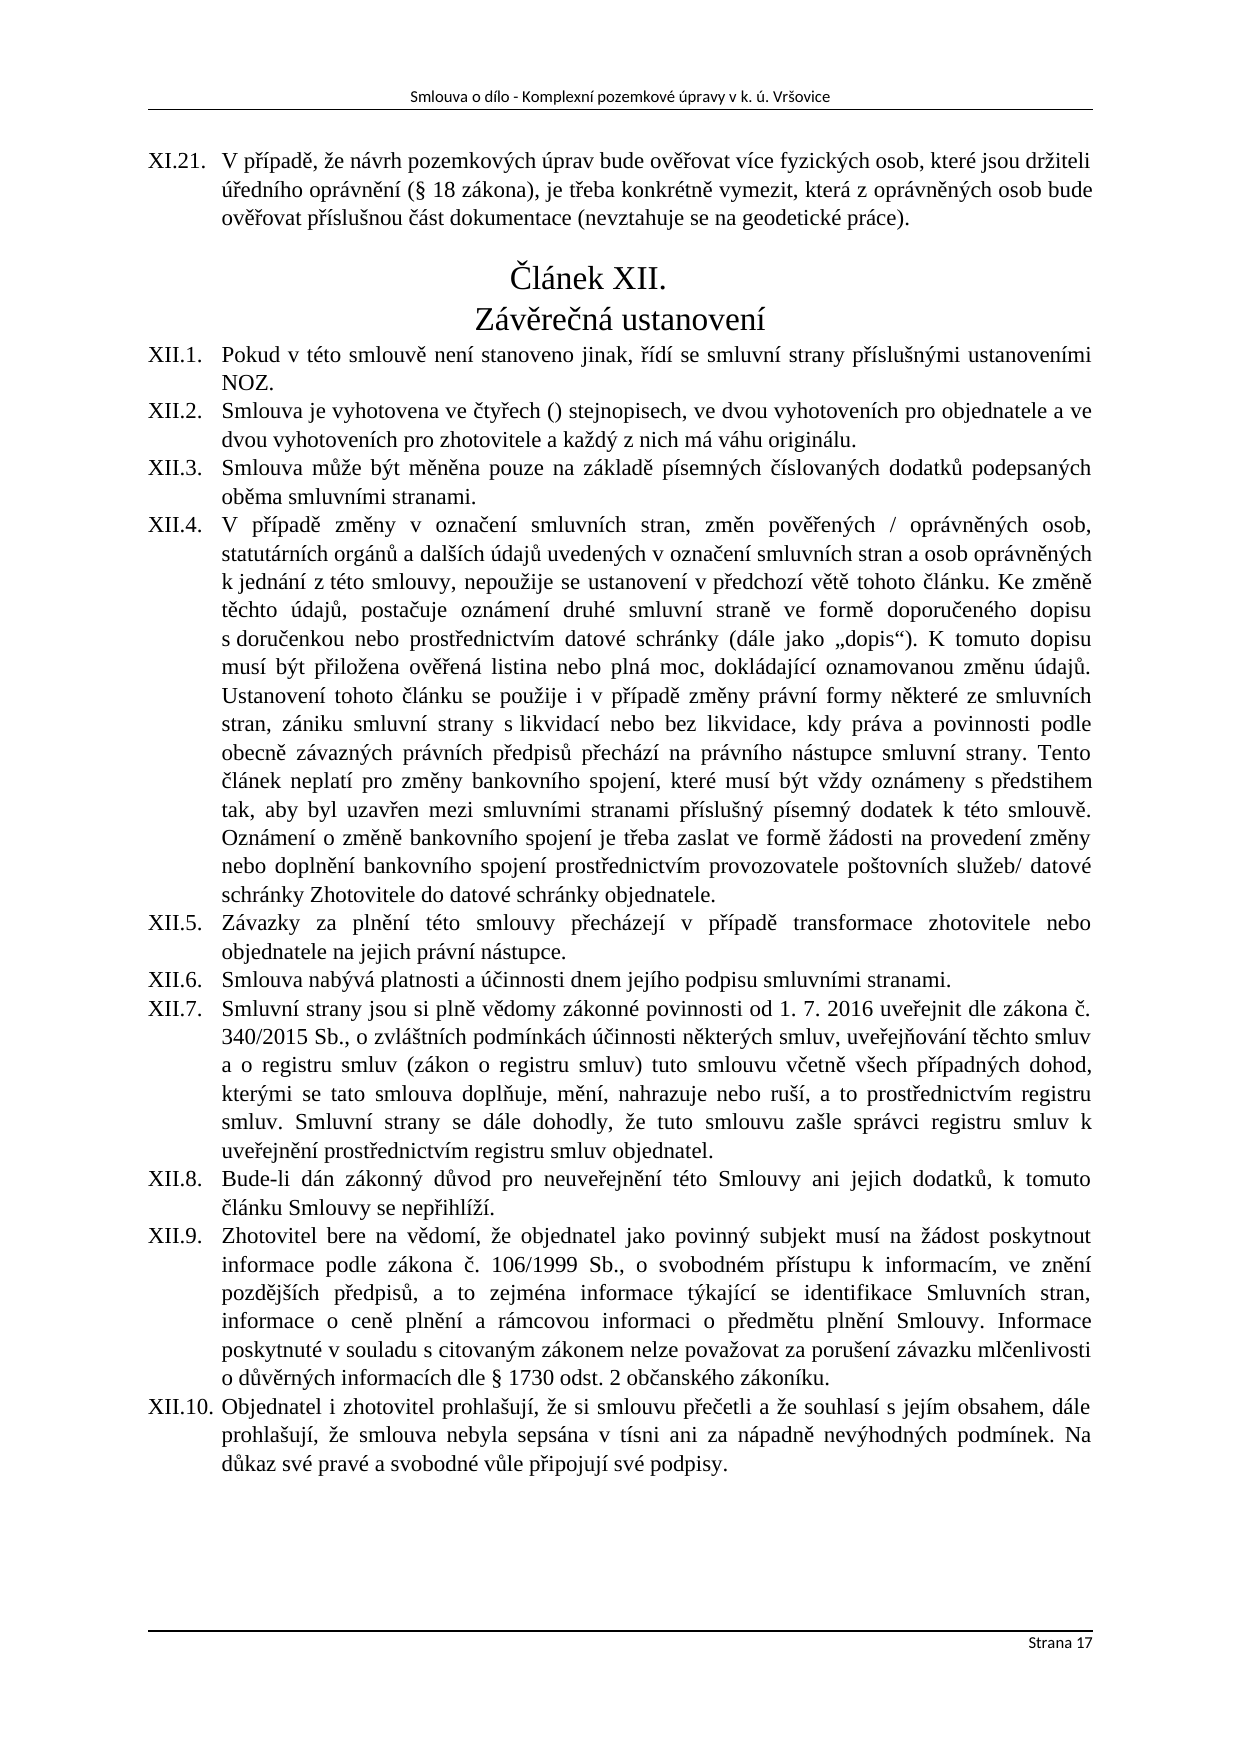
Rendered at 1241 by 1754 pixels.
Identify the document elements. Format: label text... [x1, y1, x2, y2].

list V případě, že návrh pozemkových úprav bude ověřovat více fyzických osob, které jsou držiteli úředního oprávnění (§ 18 zákona), je třeba konkrétně vymezit, která z oprávněných osob bude ověřovat příslušnou část dokumentace (nevztahuje se na geodetické práce). [148, 148, 1093, 231]
list Závazky za plnění této smlouvy přecházejí v případě transformace zhotovitele nebo objednatele na jejich právní nástupce. [148, 909, 1093, 964]
list Smluvní strany jsou si plně vědomy zákonné povinnosti od 1. 7. 2016 uveřejnit dle zákona č. 340/2015 Sb., o zvláštních podmínkách účinnosti některých smluv, uveřejňování těchto smluv a o registru smluv (zákon o registru smluv) tuto smlouvu včetně všech případných dohod, kterými se tato smlouva doplňuje, mění, nahrazuje nebo ruší, a to prostřednictvím registru smluv. Smluvní strany se dále dohodly, že tuto smlouvu zašle správci registru smluv k uveřejnění prostřednictvím registru smluv objednatel. [148, 995, 1093, 1163]
subtitle Závěrečná ustanovení [148, 258, 1093, 338]
list Smlouva může být měněna pouze na základě písemných číslovaných dodatků podepsaných oběma smluvními stranami. [148, 454, 1093, 509]
list Pokud v této smlouvě není stanoveno jinak, řídí se smluvní strany příslušnými ustanoveními NOZ. [148, 341, 1093, 395]
list Smlouva je vyhotovena ve čtyřech () stejnopisech, ve dvou vyhotoveních pro objednatele a ve dvou vyhotoveních pro zhotovitele a každý z nich má váhu originálu. [148, 397, 1093, 452]
list Zhotovitel bere na vědomí, že objednatel jako povinný subjekt musí na žádost poskytnout informace podle zákona č. 106/1999 Sb., o svobodném přístupu k informacím, ve znění pozdějších předpisů, a to zejména informace týkající se identifikace Smluvních stran, informace o ceně plnění a rámcovou informaci o předmětu plnění Smlouvy. Informace poskytnuté v souladu s citovaným zákonem nelze považovat za porušení závazku mlčenlivosti o důvěrných informacích dle § 1730 odst. 2 občanského zákoníku. [148, 1222, 1093, 1391]
list Objednatel i zhotovitel prohlašují, že si smlouvu přečetli a že souhlasí s jejím obsahem, dále prohlašují, že smlouva nebyla sepsána v tísni ani za nápadně nevýhodných podmínek. Na důkaz své pravé a svobodné vůle připojují své podpisy. [148, 1393, 1093, 1476]
list Bude-li dán zákonný důvod pro neuveřejnění této Smlouvy ani jejich dodatků, k tomuto článku Smlouvy se nepřihlíží. [148, 1165, 1093, 1220]
list Smlouva nabývá platnosti a účinnosti dnem jejího podpisu smluvními stranami. [148, 966, 1093, 993]
list V případě změny v označení smluvních stran, změn pověřených / oprávněných osob, statutárních orgánů a dalších údajů uvedených v označení smluvních stran a osob oprávněných k jednání z této smlouvy, nepoužije se ustanovení v předchozí větě tohoto článku. Ke změně těchto údajů, postačuje oznámení druhé smluvní straně ve formě doporučeného dopisu s doručenkou nebo prostřednictvím datové schránky (dále jako „dopis“). K tomuto dopisu musí být přiložena ověřená listina nebo plná moc, dokládající oznamovanou změnu údajů. Ustanovení tohoto článku se použije i v případě změny právní formy některé ze smluvních stran, zániku smluvní strany s likvidací nebo bez likvidace, kdy práva a povinnosti podle obecně závazných právních předpisů přechází na právního nástupce smluvní strany. Tento článek neplatí pro změny bankovního spojení, které musí být vždy oznámeny s předstihem tak, aby byl uzavřen mezi smluvními stranami příslušný písemný dodatek k této smlouvě. Oznámení o změně bankovního spojení je třeba zaslat ve formě žádosti na provedení změny nebo doplnění bankovního spojení prostřednictvím provozovatele poštovních služeb/ datové schránky Zhotovitele do datové schránky objednatele. [148, 511, 1093, 907]
